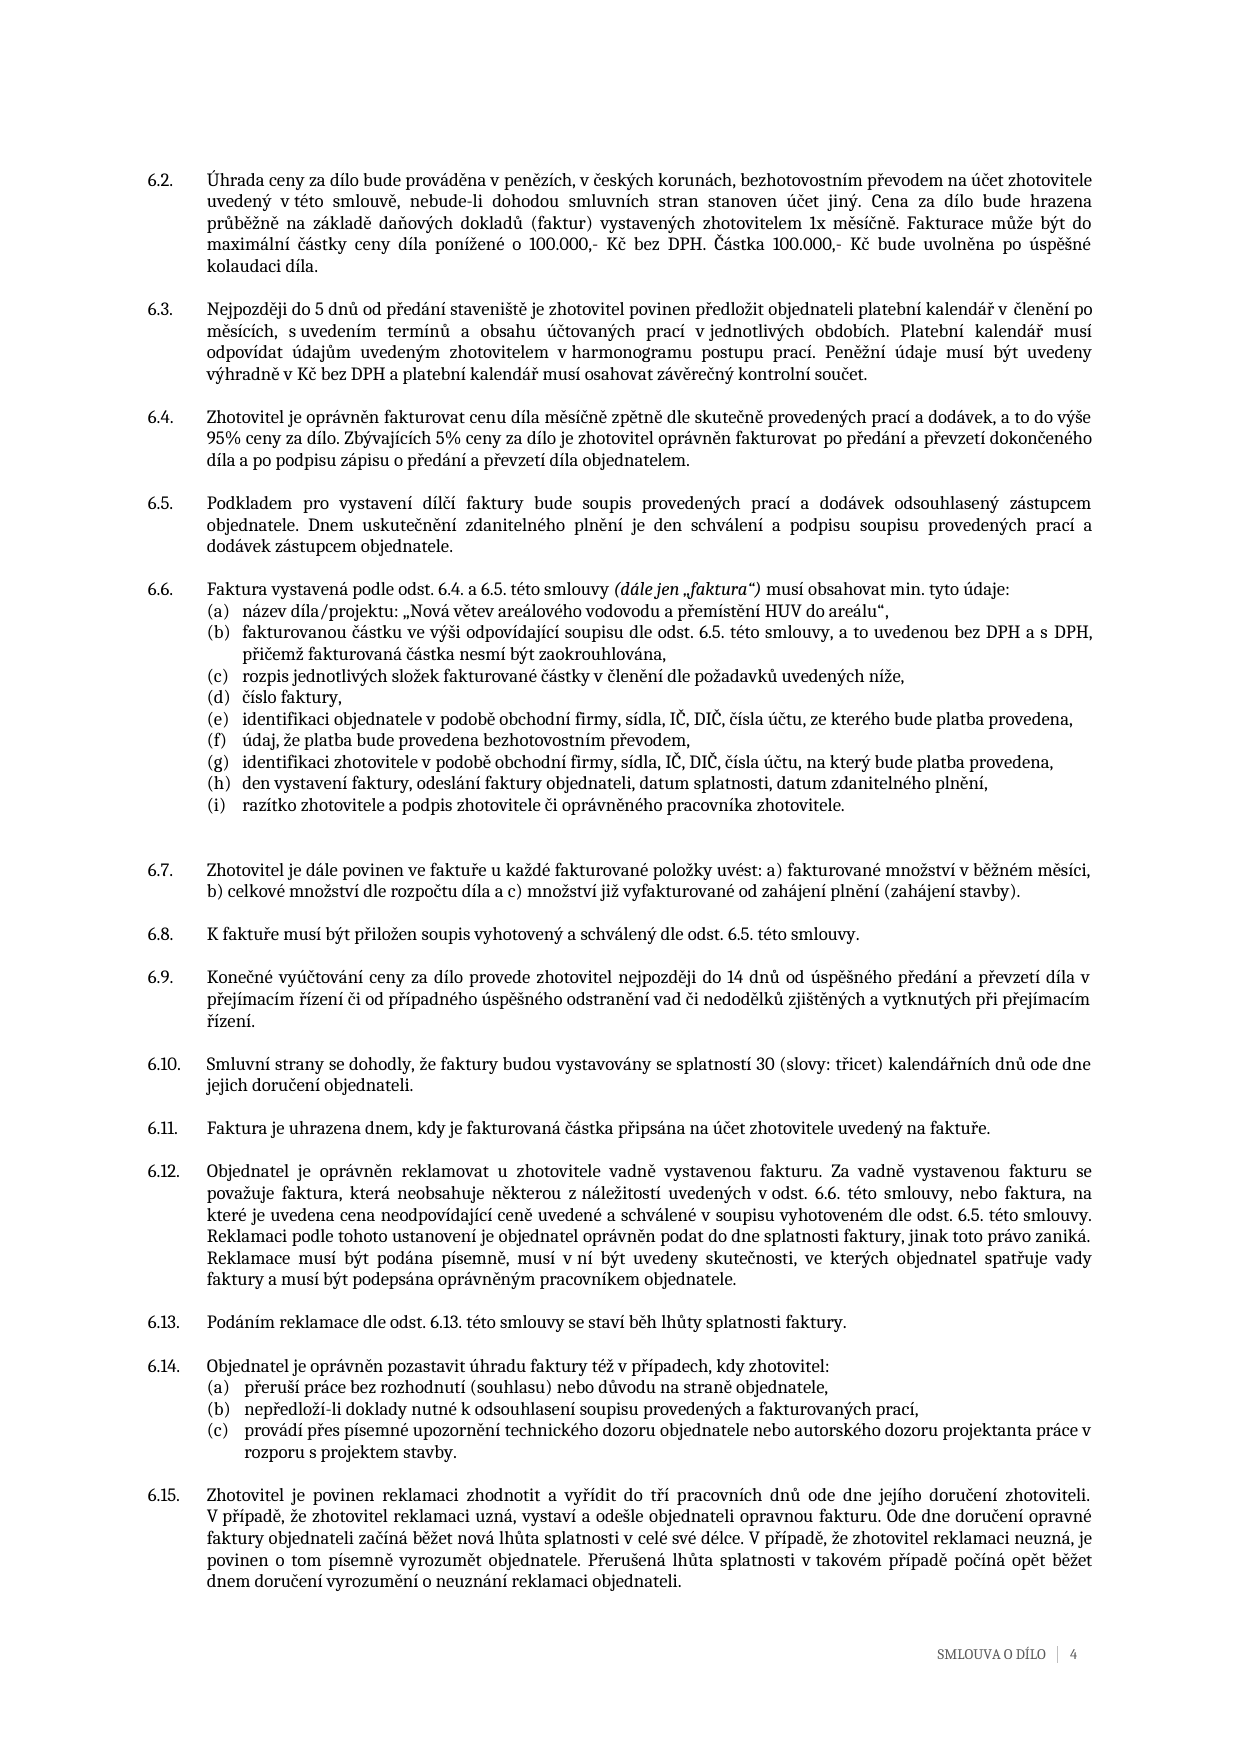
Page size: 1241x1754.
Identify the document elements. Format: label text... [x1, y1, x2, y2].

list Objednatel je oprávněn pozastavit úhradu faktury též v případech, kdy zhotovitel: [148, 1355, 1093, 1377]
list Podkladem pro vystavení dílčí faktury bude soupis provedených prací a dodávek odsouhlasený zástupcem objednatele. Dnem uskutečnění zdanitelného plnění je den schválení a podpisu soupisu provedených prací a dodávek zástupcem objednatele. [148, 493, 1093, 557]
list přeruší práce bez rozhodnutí (souhlasu) nebo důvodu na straně objednatele, [207, 1377, 1093, 1398]
list Podáním reklamace dle odst. 6.13. této smlouvy se staví běh lhůty splatnosti faktury. [148, 1312, 1093, 1333]
list rozpis jednotlivých složek fakturované částky v členění dle požadavků uvedených níže, [207, 665, 1093, 687]
list Úhrada ceny za dílo bude prováděna v penězích, v českých korunách, bezhotovostním převodem na účet zhotovitele uvedený v této smlouvě, nebude-li dohodou smluvních stran stanoven účet jiný. Cena za dílo bude hrazena průběžně na základě daňových dokladů (faktur) vystavených zhotovitelem 1x měsíčně. Fakturace může být do maximální částky ceny díla ponížené o 100.000,- Kč bez DPH. Částka 100.000,- Kč bude uvolněna po úspěšné kolaudaci díla. [148, 169, 1093, 277]
list Faktura vystavená podle odst. 6.4. a 6.5. této smlouvy (dále jen „faktura“) musí obsahovat min. tyto údaje: [148, 579, 1093, 600]
list Konečné vyúčtování ceny za dílo provede zhotovitel nejpozději do 14 dnů od úspěšného předání a převzetí díla v přejímacím řízení či od případného úspěšného odstranění vad či nedodělků zjištěných a vytknutých při přejímacím řízení. [148, 967, 1093, 1032]
list údaj, že platba bude provedena bezhotovostním převodem, [207, 730, 1093, 751]
list den vystavení faktury, odeslání faktury objednateli, datum splatnosti, datum zdanitelného plnění, [207, 773, 1093, 794]
list Zhotovitel je oprávněn fakturovat cenu díla měsíčně zpětně dle skutečně provedených prací a dodávek, a to do výše 95% ceny za dílo. Zbývajících 5% ceny za dílo je zhotovitel oprávněn fakturovat po předání a převzetí dokončeného díla a po podpisu zápisu o předání a převzetí díla objednatelem. [148, 406, 1093, 471]
list Nejpozději do 5 dnů od předání staveniště je zhotovitel povinen předložit objednateli platební kalendář v členění po měsících, s uvedením termínů a obsahu účtovaných prací v jednotlivých obdobích. Platební kalendář musí odpovídat údajům uvedeným zhotovitelem v harmonogramu postupu prací. Peněžní údaje musí být uvedeny výhradně v Kč bez DPH a platební kalendář musí osahovat závěrečný kontrolní součet. [148, 298, 1093, 385]
list fakturovanou částku ve výši odpovídající soupisu dle odst. 6.5. této smlouvy, a to uvedenou bez DPH a s DPH, přičemž fakturovaná částka nesmí být zaokrouhlována, [207, 622, 1093, 665]
list provádí přes písemné upozornění technického dozoru objednatele nebo autorského dozoru projektanta práce v rozporu s projektem stavby. [207, 1420, 1093, 1463]
list název díla/projektu: „Nová větev areálového vodovodu a přemístění HUV do areálu“, [207, 600, 1093, 622]
list K faktuře musí být přiložen soupis vyhotovený a schválený dle odst. 6.5. této smlouvy. [148, 924, 1093, 945]
list Zhotovitel je dále povinen ve faktuře u každé fakturované položky uvést: a) fakturované množství v běžném měsíci, b) celkové množství dle rozpočtu díla a c) množství již vyfakturované od zahájení plnění (zahájení stavby). [148, 859, 1093, 902]
list Faktura je uhrazena dnem, kdy je fakturovaná částka připsána na účet zhotovitele uvedený na faktuře. [148, 1118, 1093, 1139]
list číslo faktury, [207, 687, 1093, 708]
list nepředloží-li doklady nutné k odsouhlasení soupisu provedených a fakturovaných prací, [207, 1398, 1093, 1420]
list Zhotovitel je povinen reklamaci zhodnotit a vyřídit do tří pracovních dnů ode dne jejího doručení zhotoviteli. V případě, že zhotovitel reklamaci uzná, vystaví a odešle objednateli opravnou fakturu. Ode dne doručení opravné faktury objednateli začíná běžet nová lhůta splatnosti v celé své délce. V případě, že zhotovitel reklamaci neuzná, je povinen o tom písemně vyrozumět objednatele. Přerušená lhůta splatnosti v takovém případě počíná opět běžet dnem doručení vyrozumění o neuznání reklamaci objednateli. [148, 1484, 1093, 1592]
list razítko zhotovitele a podpis zhotovitele či oprávněného pracovníka zhotovitele. [207, 794, 1093, 816]
list Smluvní strany se dohodly, že faktury budou vystavovány se splatností 30 (slovy: třicet) kalendářních dnů ode dne jejich doručení objednateli. [148, 1053, 1093, 1096]
list identifikaci objednatele v podobě obchodní firmy, sídla, IČ, DIČ, čísla účtu, ze kterého bude platba provedena, [207, 708, 1093, 730]
list identifikaci zhotovitele v podobě obchodní firmy, sídla, IČ, DIČ, čísla účtu, na který bude platba provedena, [207, 751, 1093, 773]
list Objednatel je oprávněn reklamovat u zhotovitele vadně vystavenou fakturu. Za vadně vystavenou fakturu se považuje faktura, která neobsahuje některou z náležitostí uvedených v odst. 6.6. této smlouvy, nebo faktura, na které je uvedena cena neodpovídající ceně uvedené a schválené v soupisu vyhotoveném dle odst. 6.5. této smlouvy. Reklamaci podle tohoto ustanovení je objednatel oprávněn podat do dne splatnosti faktury, jinak toto právo zaniká. Reklamace musí být podána písemně, musí v ní být uvedeny skutečnosti, ve kterých objednatel spatřuje vady faktury a musí být podepsána oprávněným pracovníkem objednatele. [148, 1161, 1093, 1290]
